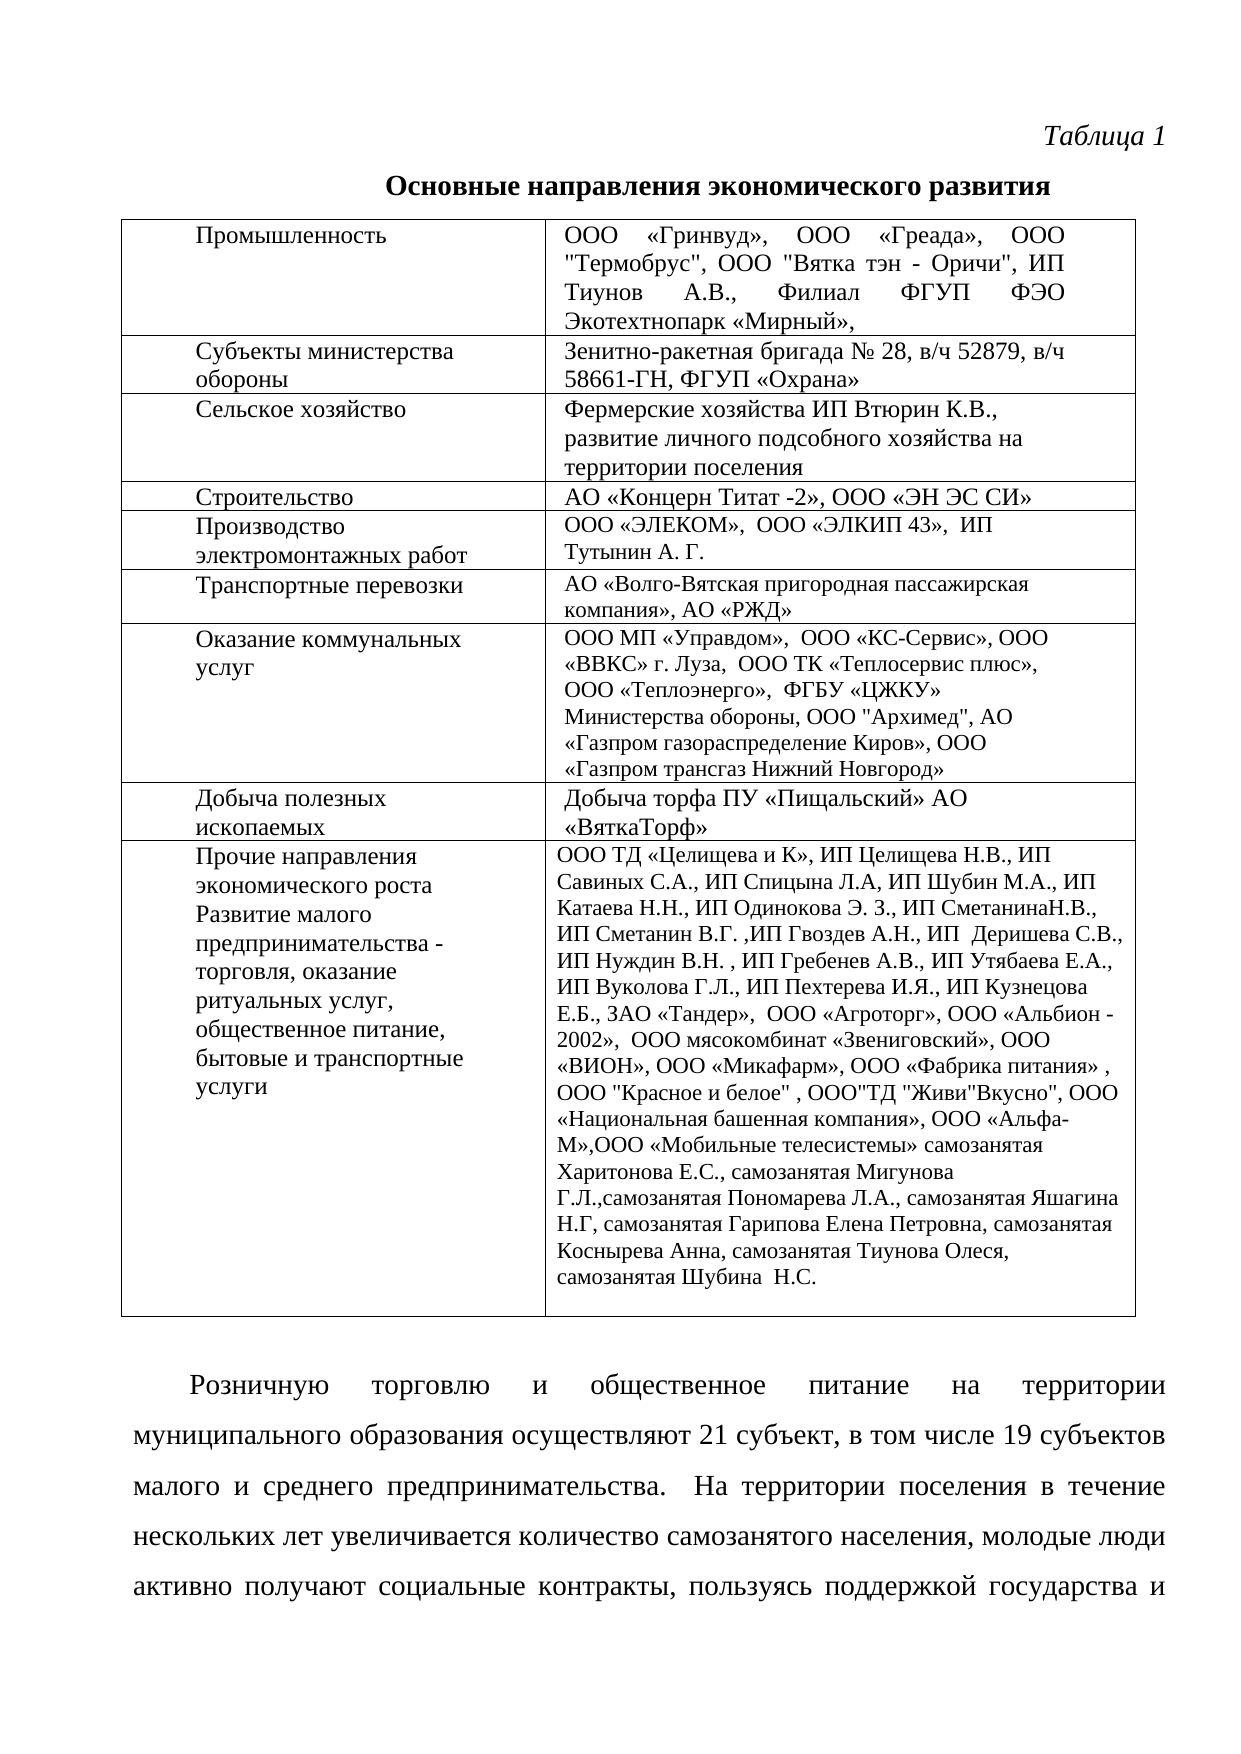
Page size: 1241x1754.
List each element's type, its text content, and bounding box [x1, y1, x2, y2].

table_cell АО «Волго-Вятская пригородная пассажирская компания», АО «РЖД» [792, 570, 1135, 623]
table_cell Добыча торфа ПУ «Пищальский» АО «ВяткаТорф» [546, 783, 1135, 840]
table_cell Прочие направления экономического роста Развитие малого предпринимательства - торговля, оказание ритуальных услуг, общественное питание, бытовые и транспортные услуги [122, 841, 545, 1316]
table_cell Сельское хозяйство [122, 394, 545, 481]
table_cell Оказание коммунальных услуг [122, 624, 545, 782]
table_cell Строительство [122, 482, 545, 510]
table_cell АО «Концерн Титат -2», ООО «ЭН ЭС СИ» [546, 482, 1135, 510]
table_cell ООО «ЭЛЕКОМ», ООО «ЭЛКИП 43», ИП Тутынин А. Г. [546, 511, 1135, 569]
table_cell ООО МП «Управдом», ООО «КС-Сервис», ООО «ВВКС» г. Луза, ООО ТК «Теплосервис плюс», ООО «Теплоэнерго», ФГБУ «ЦЖКУ» Министерства обороны, ООО "Архимед", АО «Газпром газораспределение Киров», ООО «Газпром трансгаз Нижний Новгород» [546, 624, 1135, 782]
table_cell Добыча полезных ископаемых [122, 783, 545, 840]
table_cell Фермерские хозяйства ИП Втюрин К.В., развитие личного подсобного хозяйства на территории поселения [546, 394, 1135, 481]
table_header ООО «Гринвуд», ООО «Греада», ООО "Термобрус", ООО "Вятка тэн - Оричи", ИП Тиунов А.В., Филиал ФГУП ФЭО Экотехтнопарк «Мирный», [546, 220, 1135, 335]
table_cell ООО ТД «Целищева и К», ИП Целищева Н.В., ИП Савиных С.А., ИП Спицына Л.А, ИП Шубин М.А., ИП Катаева Н.Н., ИП Одинокова Э. З., ИП СметанинаН.В., ИП Сметанин В.Г. ,ИП Гвоздев А.Н., ИП Деришева С.В., ИП Нуждин В.Н. , ИП Гребенев А.В., ИП Утябаева Е.А., ИП Вуколова Г.Л., ИП Пехтерева И.Я., ИП Кузнецова Е.Б., ЗАО «Тандер», ООО «Агроторг», ООО «Альбион -2002», ООО мясокомбинат «Звениговский», ООО «ВИОН», ООО «Микафарм», ООО «Фабрика питания» , ООО "Красное и белое" , ООО"ТД "Живи"Вкусно", ООО «Национальная башенная компания», ООО «Альфа-М»,ООО «Мобильные телесистемы» самозанятая Харитонова Е.С., самозанятая Мигунова Г.Л.,самозанятая Пономарева Л.А., самозанятая Яшагина Н.Г, самозанятая Гарипова Елена Петровна, самозанятая Коснырева Анна, самозанятая Тиунова Олеся, самозанятая Шубина Н.С. [546, 841, 1135, 1316]
text Таблица 1 [133, 118, 1167, 152]
table_cell Производство электромонтажных работ [122, 511, 545, 569]
table_cell Зенитно-ракетная бригада № 28, в/ч 52879, в/ч 58661-ГН, ФГУП «Охрана» [546, 336, 1135, 393]
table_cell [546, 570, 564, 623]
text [133, 1367, 1167, 1602]
table_cell Субъекты министерства обороны [122, 336, 545, 393]
table_header Промышленность [122, 220, 545, 335]
table_cell Транспортные перевозки [122, 570, 545, 623]
text Основные направления экономического развития [195, 168, 1167, 202]
